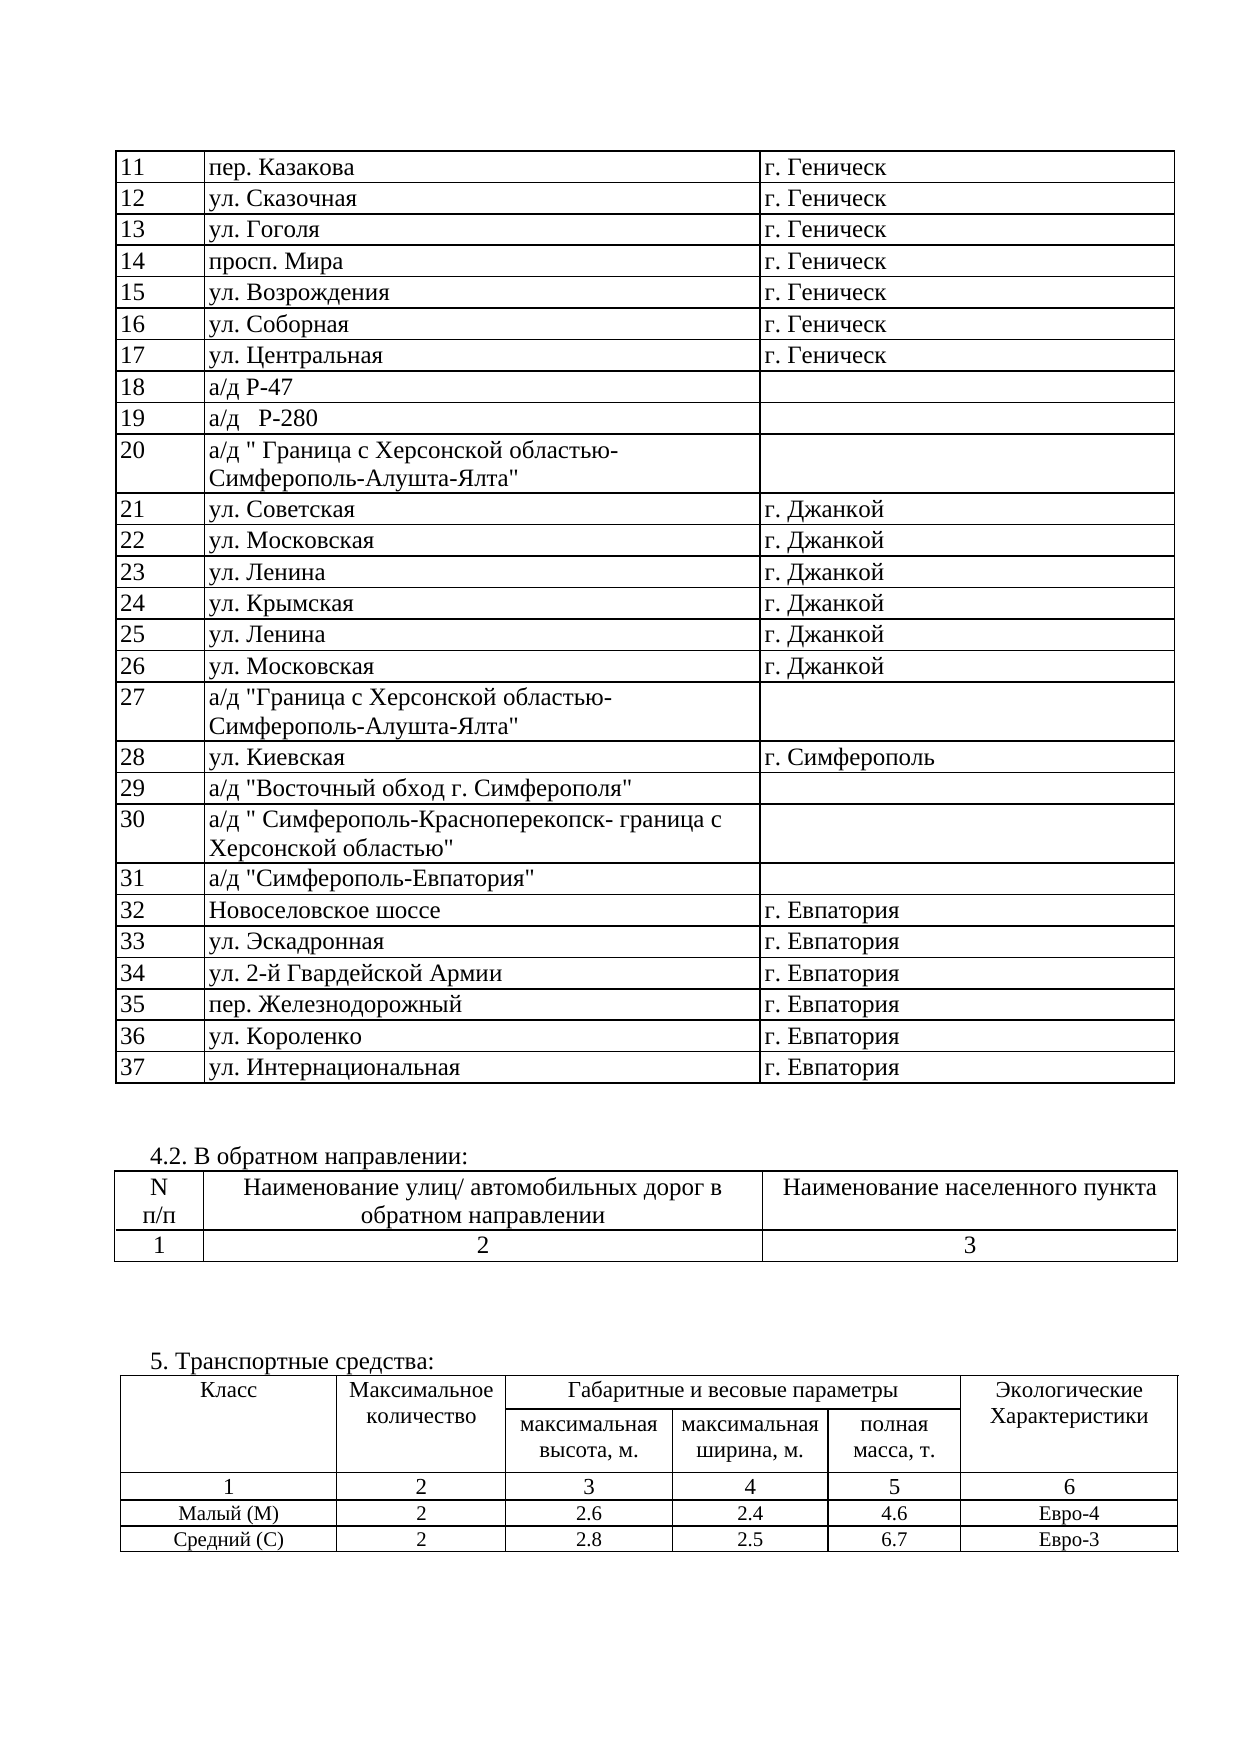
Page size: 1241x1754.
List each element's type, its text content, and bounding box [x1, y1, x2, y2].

table_cell максимальная высота, м. [506, 1410, 672, 1471]
table_cell 1 [121, 1473, 336, 1499]
table_cell а/д "Восточный обход г. Симферополя" [205, 773, 759, 803]
table_cell г. Джанкой [761, 588, 1174, 618]
table_cell просп. Мира [205, 246, 759, 276]
table_cell г. Джанкой [761, 620, 1174, 649]
table_cell г. Евпатория [761, 895, 1174, 925]
table_cell ул. Советская [205, 494, 759, 524]
table_cell 2 [337, 1473, 505, 1499]
table_cell ул. Соборная [205, 309, 759, 339]
table_cell [761, 435, 1174, 492]
table_cell г. Геническ [761, 309, 1174, 339]
table_cell г. Евпатория [761, 1021, 1174, 1051]
table_cell 18 [117, 372, 204, 402]
table_cell 4 [673, 1473, 827, 1499]
table_header Габаритные и весовые параметры [506, 1376, 960, 1408]
table_cell 2 [337, 1501, 505, 1525]
table_cell ул. Крымская [205, 588, 759, 618]
table_cell ул. Московская [205, 525, 759, 555]
table_cell 14 [117, 246, 204, 276]
table_cell г. Геническ [761, 183, 1174, 213]
table_cell 13 [117, 215, 204, 244]
table_cell 37 [117, 1052, 204, 1082]
table_cell 22 [117, 525, 204, 555]
table_cell г. Геническ [761, 215, 1174, 244]
table_cell ул. 2-й Гвардейской Армии [205, 958, 759, 988]
table_cell а/д Р-47 [205, 372, 759, 402]
table_cell г. Евпатория [761, 927, 1174, 956]
table_cell [761, 864, 1174, 893]
table_cell ул. Центральная [205, 340, 759, 370]
table_cell Средний (С) [121, 1527, 336, 1551]
table_cell г. Джанкой [761, 494, 1174, 524]
table_cell 6.7 [829, 1527, 960, 1551]
table_cell 35 [117, 990, 204, 1019]
table_cell полная масса, т. [829, 1410, 960, 1471]
table_cell 29 [117, 773, 204, 803]
table_cell г. Евпатория [761, 1052, 1174, 1082]
table_cell 15 [117, 277, 204, 307]
table_cell г. Геническ [761, 340, 1174, 370]
table_cell 6 [961, 1473, 1177, 1499]
table_cell 27 [117, 683, 204, 740]
table_cell 2.5 [673, 1527, 827, 1551]
table_cell г. Евпатория [761, 990, 1174, 1019]
table_cell 36 [117, 1021, 204, 1051]
table_cell г. Джанкой [761, 525, 1174, 555]
text 4.2. В обратном направлении: [150, 1141, 1090, 1170]
table_cell [761, 372, 1174, 402]
table_cell г. Симферополь [761, 742, 1174, 771]
table_header N п/п [115, 1172, 203, 1229]
table_cell 3 [763, 1229, 1177, 1261]
table_cell 21 [117, 494, 204, 524]
table_cell 2.4 [673, 1501, 827, 1525]
table_cell г. Евпатория [761, 958, 1174, 988]
table_cell ул. Эскадронная [205, 927, 759, 956]
table_cell 1 [115, 1230, 203, 1261]
table_cell пер. Железнодорожный [205, 990, 759, 1019]
table_cell ул. Ленина [205, 557, 759, 587]
table_cell 33 [117, 927, 204, 956]
table_cell а/д " Граница с Херсонской областью-Симферополь-Алушта-Ялта" [205, 435, 759, 492]
table_cell [761, 773, 1174, 803]
table_cell г. Геническ [761, 246, 1174, 276]
table_cell 25 [117, 620, 204, 649]
table_cell Евро-4 [961, 1501, 1177, 1525]
table_cell ул. Гоголя [205, 215, 759, 244]
table_cell а/д " Симферополь-Красноперекопск- граница с Херсонской областью" [205, 805, 759, 862]
table_header Экологические Характеристики [961, 1376, 1177, 1471]
table_header Класс [121, 1376, 336, 1471]
table_cell 2.8 [506, 1527, 672, 1551]
table_cell ул. Ленина [205, 620, 759, 649]
table_cell 17 [117, 340, 204, 370]
table_cell 20 [117, 435, 204, 492]
table_header Наименование улиц/ автомобильных дорог в обратном направлении [204, 1172, 762, 1229]
table_cell 28 [117, 742, 204, 771]
table_cell 3 [506, 1473, 672, 1499]
table_cell 12 [117, 183, 204, 213]
table_cell ул. Интернациональная [205, 1052, 759, 1082]
table_cell г. Джанкой [761, 651, 1174, 681]
table_header Наименование населенного пункта [763, 1172, 1177, 1229]
table_cell 4.6 [829, 1501, 960, 1525]
table_cell 24 [117, 588, 204, 618]
table_cell г. Геническ [761, 277, 1174, 307]
table_cell [761, 805, 1174, 862]
table_cell 34 [117, 958, 204, 988]
table_cell 31 [117, 864, 204, 893]
table_cell 23 [117, 557, 204, 587]
table_cell ул. Сказочная [205, 183, 759, 213]
table_cell пер. Казакова [205, 152, 759, 181]
table_cell Малый (М) [121, 1501, 336, 1525]
table_cell 2 [337, 1527, 505, 1551]
table_cell 2.6 [506, 1501, 672, 1525]
table_cell 30 [117, 805, 204, 862]
table_cell а/д "Граница с Херсонской областью-Симферополь-Алушта-Ялта" [205, 683, 759, 740]
table_cell 19 [117, 403, 204, 433]
table_cell а/д "Симферополь-Евпатория" [205, 864, 759, 893]
table_cell Евро-3 [961, 1527, 1177, 1551]
table_cell 5 [829, 1473, 960, 1499]
table_cell ул. Короленко [205, 1021, 759, 1051]
table_header Максимальное количество [337, 1376, 505, 1471]
table_cell ул. Московская [205, 651, 759, 681]
table_cell а/д Р-280 [205, 403, 759, 433]
table_cell ул. Киевская [205, 742, 759, 771]
table_cell ул. Возрождения [205, 277, 759, 307]
table_cell 16 [117, 309, 204, 339]
table_cell максимальная ширина, м. [673, 1410, 827, 1471]
table_cell 32 [117, 895, 204, 925]
table_cell г. Геническ [761, 152, 1174, 181]
table_cell [761, 403, 1174, 433]
text 5. Транспортные средства: [150, 1346, 1090, 1375]
table_cell [761, 683, 1174, 740]
table_cell 11 [117, 152, 204, 181]
table_cell 26 [117, 651, 204, 681]
table_cell 2 [204, 1231, 762, 1261]
table_cell г. Джанкой [761, 557, 1174, 587]
table_cell Новоселовское шоссе [205, 895, 759, 925]
